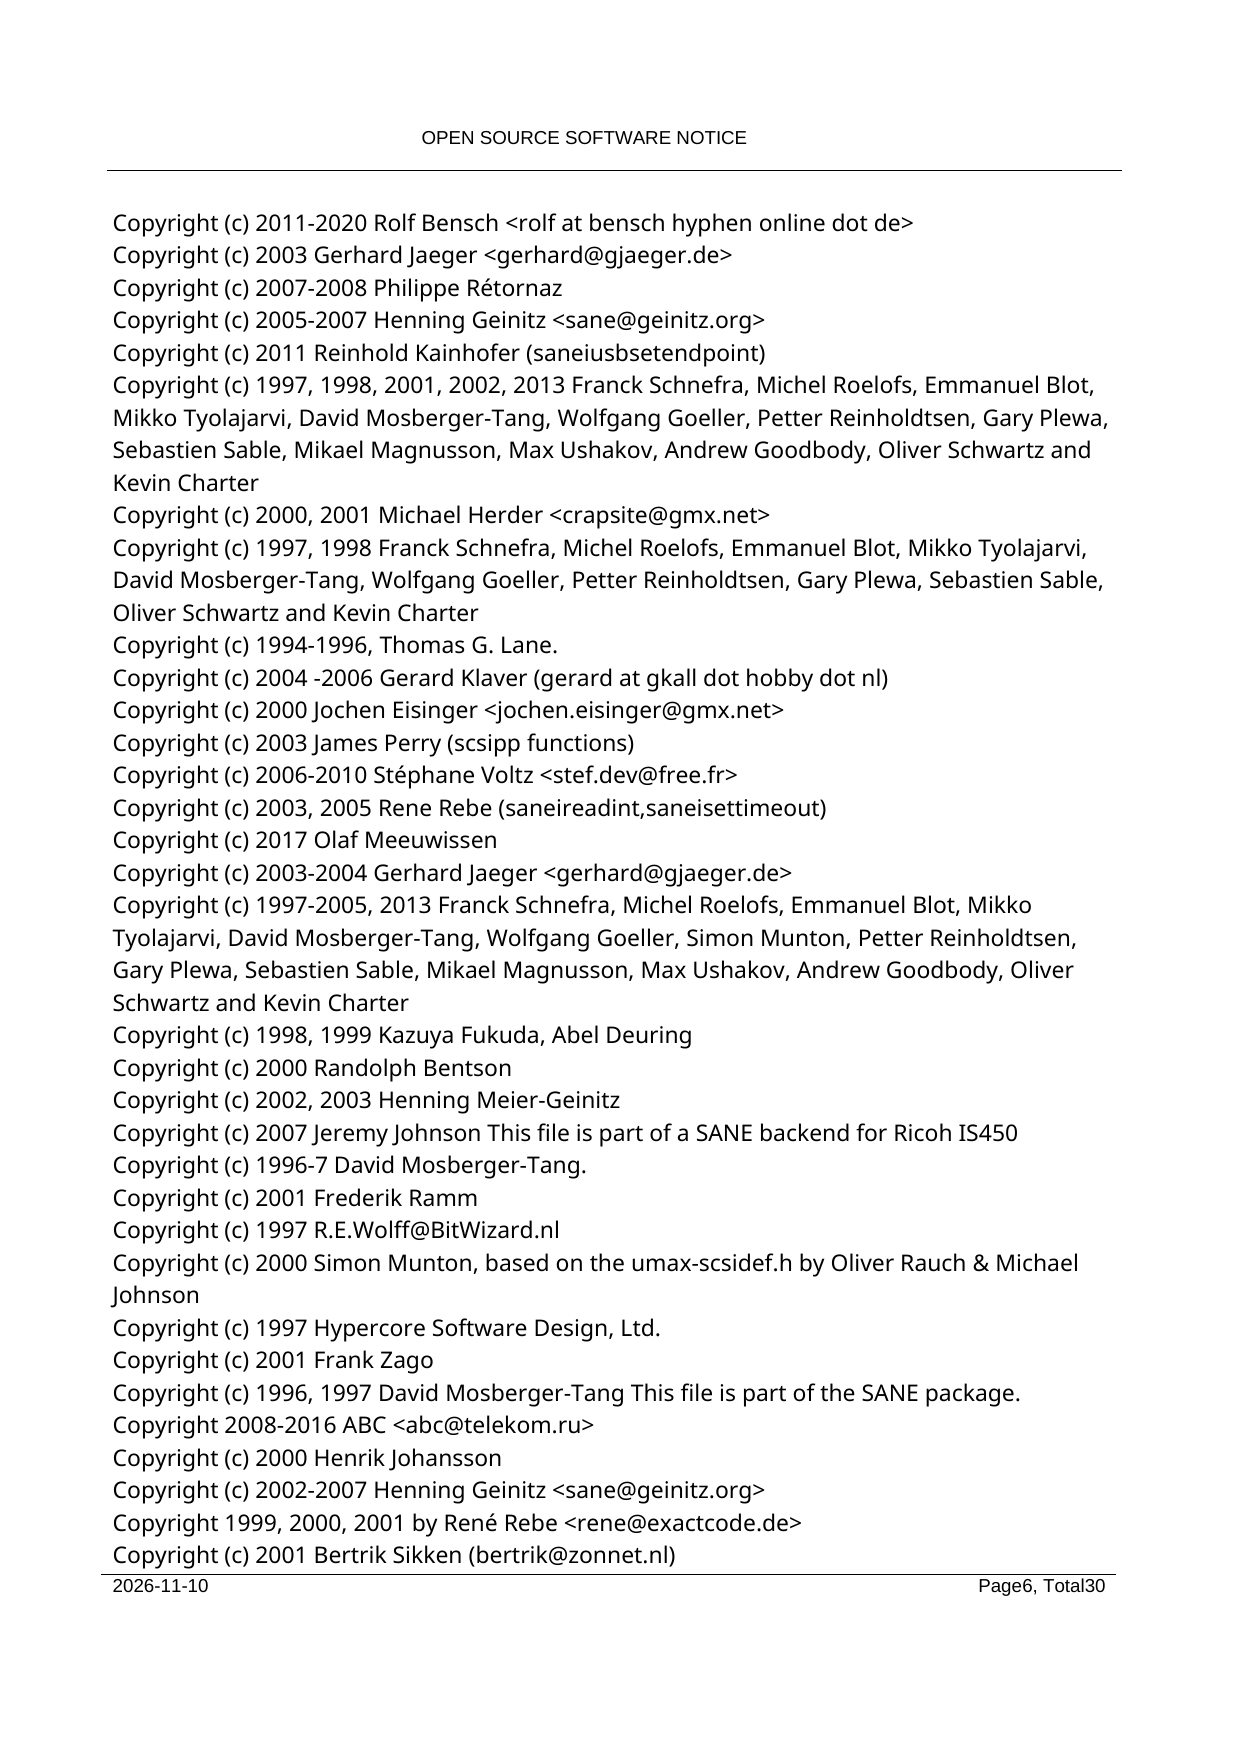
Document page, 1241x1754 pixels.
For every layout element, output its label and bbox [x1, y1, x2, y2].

text [112, 206, 1128, 1571]
